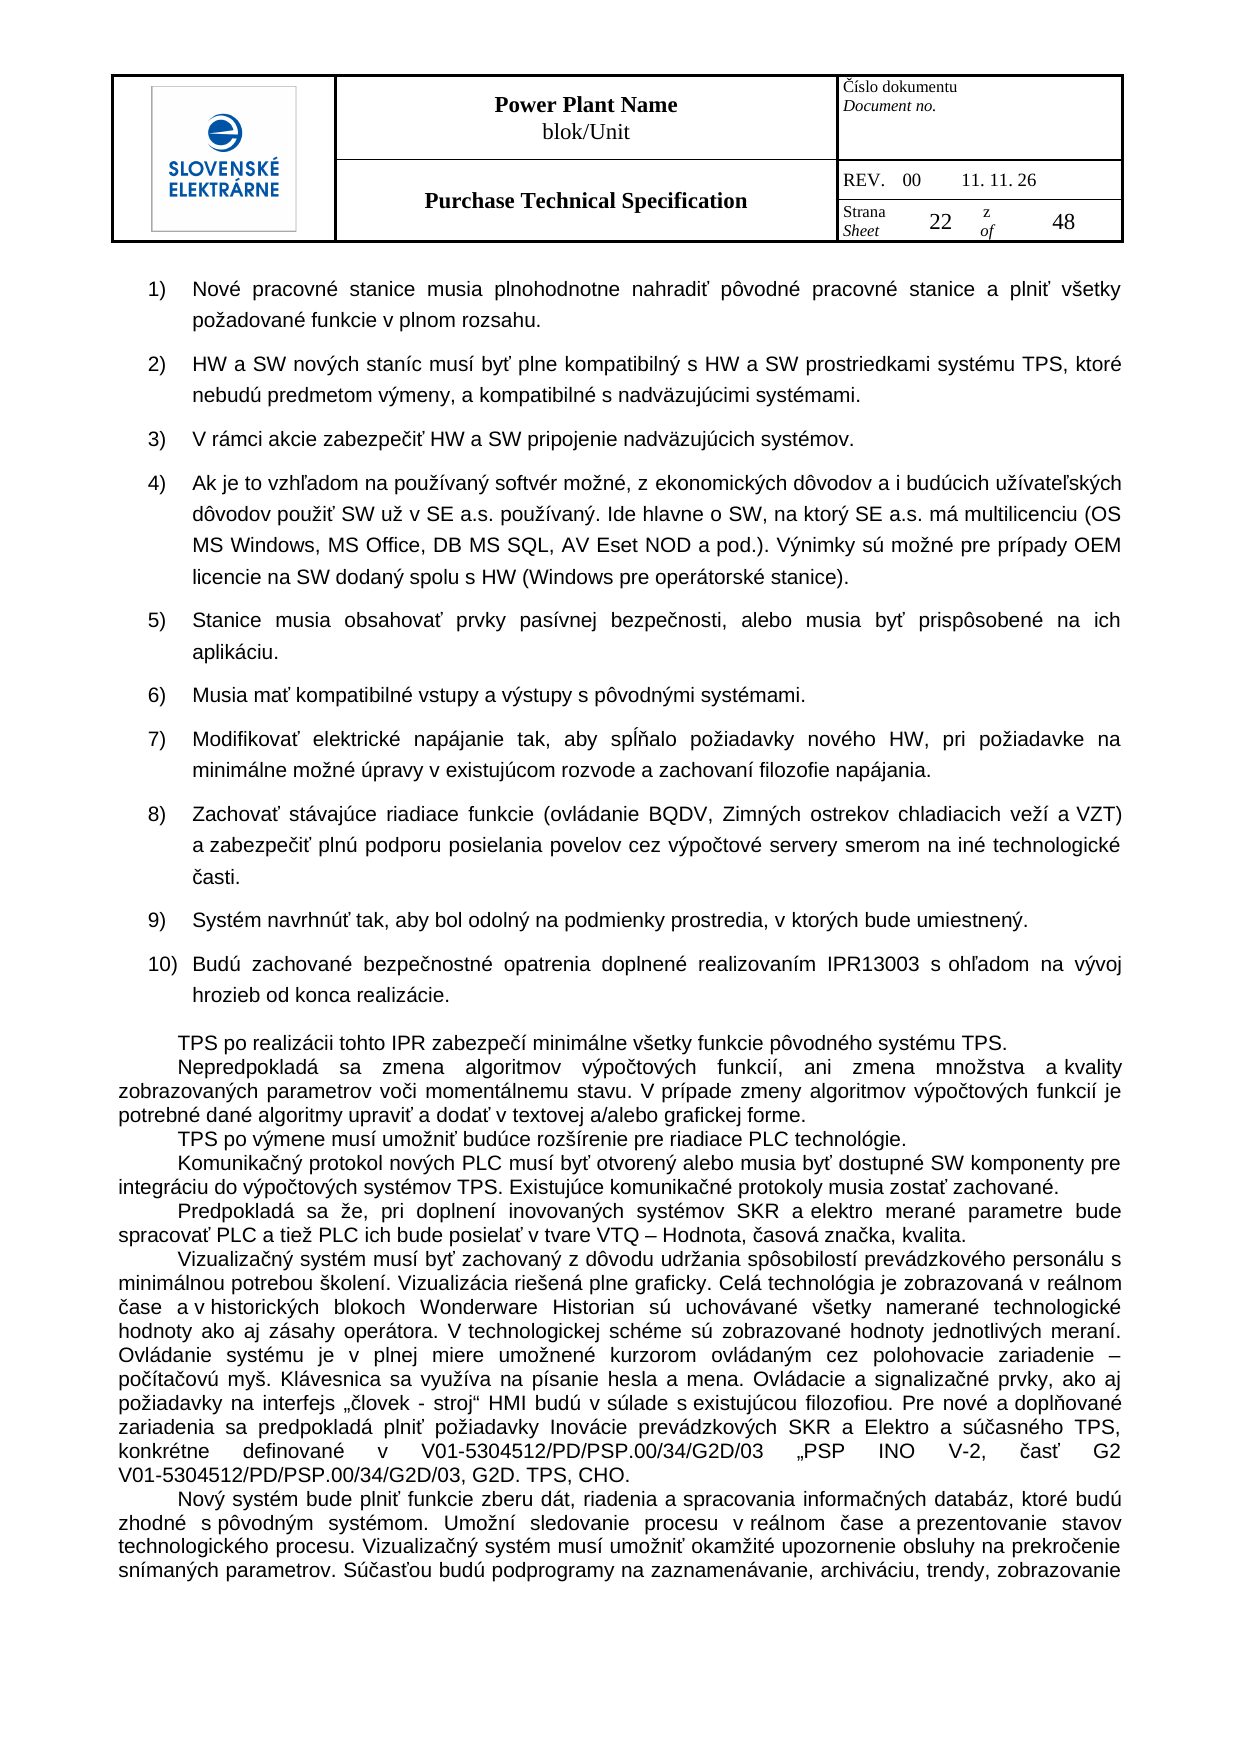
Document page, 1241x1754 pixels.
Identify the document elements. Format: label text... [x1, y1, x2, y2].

list V rámci akcie zabezpečiť HW a SW pripojenie nadväzujúcich systémov. [148, 420, 1122, 451]
text TPS po výmene musí umožniť budúce rozšírenie pre riadiace PLC technológie. [118, 1127, 1122, 1151]
list Ak je to vzhľadom na používaný softvér možné, z ekonomických dôvodov a i budúcich užívateľských dôvodov použiť SW už v SE a.s. používaný. Ide hlavne o SW, na ktorý SE a.s. má multilicenciu (OS MS Windows, MS Office, DB MS SQL, AV Eset NOD a pod.). Výnimky sú možné pre prípady OEM licencie na SW dodaný spolu s HW (Windows pre operátorské stanice). [148, 463, 1122, 588]
list Systém navrhnúť tak, aby bol odolný na podmienky prostredia, v ktorých bude umiestnený. [148, 901, 1122, 932]
list Budú zachované bezpečnostné opatrenia doplnené realizovaním IPR13003 s ohľadom na vývoj hrozieb od konca realizácie. [148, 945, 1122, 1007]
text Predpokladá sa že, pri doplnení inovovaných systémov SKR a elektro merané parametre bude spracovať PLC a tiež PLC ich bude posielať v tvare VTQ – Hodnota, časová značka, kvalita. [118, 1199, 1122, 1247]
text Nepredpokladá sa zmena algoritmov výpočtových funkcií, ani zmena množstva a kvality zobrazovaných parametrov voči momentálnemu stavu. V prípade zmeny algoritmov výpočtových funkcií je potrebné dané algoritmy upraviť a dodať v textovej a/alebo grafickej forme. [118, 1055, 1122, 1127]
picture [151, 86, 297, 232]
text Komunikačný protokol nových PLC musí byť otvorený alebo musia byť dostupné SW komponenty pre integráciu do výpočtových systémov TPS. Existujúce komunikačné protokoly musia zostať zachované. [118, 1151, 1122, 1199]
list Stanice musia obsahovať prvky pasívnej bezpečnosti, alebo musia byť prispôsobené na ich aplikáciu. [148, 601, 1122, 663]
list Nové pracovné stanice musia plnohodnotne nahradiť pôvodné pracovné stanice a plniť všetky požadované funkcie v plnom rozsahu. [148, 270, 1122, 332]
list HW a SW nových staníc musí byť plne kompatibilný s HW a SW prostriedkami systému TPS, ktoré nebudú predmetom výmeny, a kompatibilné s nadväzujúcimi systémami. [148, 345, 1122, 407]
text Vizualizačný systém musí byť zachovaný z dôvodu udržania spôsobilostí prevádzkového personálu s minimálnou potrebou školení. Vizualizácia riešená plne graficky. Celá technológia je zobrazovaná v reálnom čase a v historických blokoch Wonderware Historian sú uchovávané všetky namerané technologické hodnoty ako aj zásahy operátora. V technologickej schéme sú zobrazované hodnoty jednotlivých meraní. Ovládanie systému je v plnej miere umožnené kurzorom ovládaným cez polohovacie zariadenie – počítačovú myš. Klávesnica sa využíva na písanie hesla a mena. Ovládacie a signalizačné prvky, ako aj požiadavky na interfejs „človek - stroj“ HMI budú v súlade s existujúcou filozofiou. Pre nové a doplňované zariadenia sa predpokladá plniť požiadavky Inovácie prevádzkových SKR a Elektro a súčasného TPS, konkrétne definované v V01-5304512/PD/PSP.00/34/G2D/03 „PSP INO V-2, časť G2 V01-5304512/PD/PSP.00/34/G2D/03, G2D. TPS, CHO. [118, 1247, 1122, 1486]
text TPS po realizácii tohto IPR zabezpečí minimálne všetky funkcie pôvodného systému TPS. [118, 1031, 1122, 1055]
list Modifikovať elektrické napájanie tak, aby spĺňalo požiadavky nového HW, pri požiadavke na minimálne možné úpravy v existujúcom rozvode a zachovaní filozofie napájania. [148, 720, 1122, 782]
list Musia mať kompatibilné vstupy a výstupy s pôvodnými systémami. [148, 676, 1122, 707]
list Zachovať stávajúce riadiace funkcie (ovládanie BQDV, Zimných ostrekov chladiacich veží a VZT) a zabezpečiť plnú podporu posielania povelov cez výpočtové servery smerom na iné technologické časti. [148, 795, 1122, 888]
